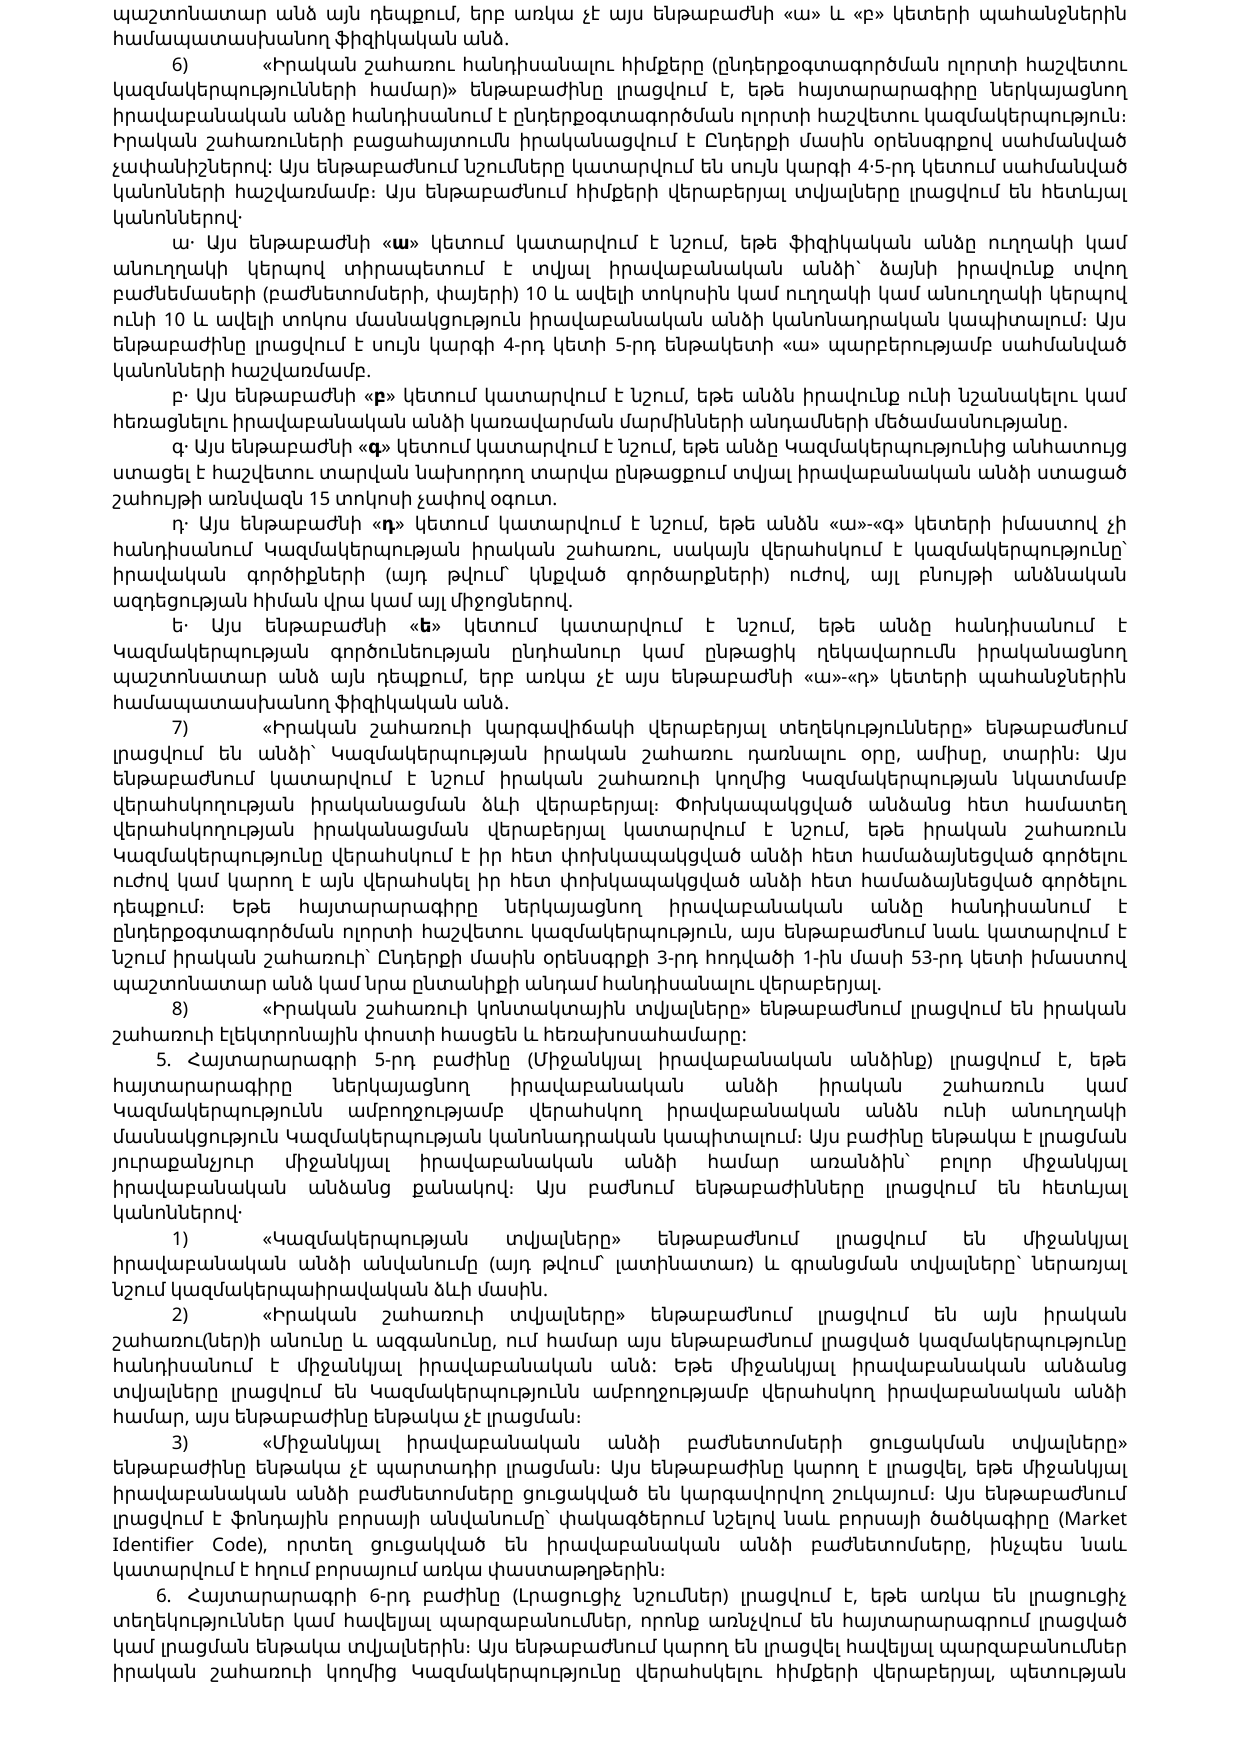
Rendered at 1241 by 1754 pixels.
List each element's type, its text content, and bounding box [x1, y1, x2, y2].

text դ․ Այս ենթաբաժնի «դ» կետում կատարվում է նշում, եթե անձն «ա»-«գ» կետերի իմաստով չի հանդիսանում Կազմակերպության իրական շահառու, սակայն վերահսկում է կազմակերպությունը՝ իրավական գործիքների (այդ թվում՝ կնքված գործարքների) ուժով, այլ բնույթի անձնական ազդեցության հիման վրա կամ այլ միջոցներով. [112, 510, 1128, 612]
list «Իրական շահառուի կոնտակտային տվյալները» ենթաբաժնում լրացվում են իրական շահառուի էլեկտրոնային փոստի հասցեն և հեռախոսահամարը: [112, 995, 1128, 1046]
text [112, 0, 1128, 51]
text ե․ Այս ենթաբաժնի «ե» կետում կատարվում է նշում, եթե անձը հանդիսանում է Կազմակերպության գործունեության ընդհանուր կամ ընթացիկ ղեկավարումն իրականացնող պաշտոնատար անձ այն դեպքում, երբ առկա չէ այս ենթաբաժնի «ա»-«դ» կետերի պահանջներին համապատասխանող ֆիզիկական անձ. [112, 612, 1128, 714]
list «Կազմակերպության տվյալները» ենթաբաժնում լրացվում են միջանկյալ իրավաբանական անձի անվանումը (այդ թվում՝ լատինատառ) և գրանցման տվյալները` ներառյալ նշում կազմակերպաիրավական ձևի մասին. [112, 1225, 1128, 1302]
text ա․ Այս ենթաբաժնի «ա» կետում կատարվում է նշում, եթե ֆիզիկական անձը ուղղակի կամ անուղղակի կերպով տիրապետում է տվյալ իրավաբանական անձի` ձայնի իրավունք տվող բաժնեմասերի (բաժնետոմսերի, փայերի) 10 և ավելի տոկոսին կամ ուղղակի կամ անուղղակի կերպով ունի 10 և ավելի տոկոս մասնակցություն իրավաբանական անձի կանոնադրական կապիտալում։ Այս ենթաբաժինը լրացվում է սույն կարգի 4-րդ կետի 5-րդ ենթակետի «ա» պարբերությամբ սահմանված կանոնների հաշվառմամբ. [112, 230, 1128, 383]
list «Իրական շահառուի կարգավիճակի վերաբերյալ տեղեկությունները» ենթաբաժնում լրացվում են անձի՝ Կազմակերպության իրական շահառու դառնալու օրը, ամիսը, տարին։ Այս ենթաբաժնում կատարվում է նշում իրական շահառուի կողմից Կազմակերպության նկատմամբ վերահսկողության իրականացման ձևի վերաբերյալ։ Փոխկապակցված անձանց հետ համատեղ վերահսկողության իրականացման վերաբերյալ կատարվում է նշում, եթե իրական շահառուն Կազմակերպությունը վերահսկում է իր հետ փոխկապակցված անձի հետ համաձայնեցված գործելու ուժով կամ կարող է այն վերահսկել իր հետ փոխկապակցված անձի հետ համաձայնեցված գործելու դեպքում։ Եթե հայտարարագիրը ներկայացնող իրավաբանական անձը հանդիսանում է ընդերքօգտագործման ոլորտի հաշվետու կազմակերպություն, այս ենթաբաժնում նաև կատարվում է նշում իրական շահառուի՝ Ընդերքի մասին օրենսգրքի 3-րդ հոդվածի 1-ին մասի 53-րդ կետի իմաստով պաշտոնատար անձ կամ նրա ընտանիքի անդամ հանդիսանալու վերաբերյալ. [112, 714, 1128, 995]
list «Միջանկյալ իրավաբանական անձի բաժնետոմսերի ցուցակման տվյալները» ենթաբաժինը ենթակա չէ պարտադիր լրացման։ Այս ենթաբաժինը կարող է լրացվել, եթե միջանկյալ իրավաբանական անձի բաժնետոմսերը ցուցակված են կարգավորվող շուկայում։ Այս ենթաբաժնում լրացվում է ֆոնդային բորսայի անվանումը՝ փակագծերում նշելով նաև բորսայի ծածկագիրը (Market Identifier Code), որտեղ ցուցակված են իրավաբանական անձի բաժնետոմսերը, ինչպես նաև կատարվում է հղում բորսայում առկա փաստաթղթերին։ [112, 1429, 1128, 1582]
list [112, 1582, 1128, 1684]
text բ․ Այս ենթաբաժնի «բ» կետում կատարվում է նշում, եթե անձն իրավունք ունի նշանակելու կամ հեռացնելու իրավաբանական անձի կառավարման մարմինների անդամների մեծամասնությանը. [112, 383, 1128, 434]
list «Իրական շահառուի տվյալները» ենթաբաժնում լրացվում են այն իրական շահառու(ներ)ի անունը և ազգանունը, ում համար այս ենթաբաժնում լրացված կազմակերպությունը հանդիսանում է միջանկյալ իրավաբանական անձ: Եթե միջանկյալ իրավաբանական անձանց տվյալները լրացվում են Կազմակերպությունն ամբողջությամբ վերահսկող իրավաբանական անձի համար, այս ենթաբաժինը ենթակա չէ լրացման։ [112, 1302, 1128, 1429]
list Հայտարարագրի 5-րդ բաժինը (Միջանկյալ իրավաբանական անձինք) լրացվում է, եթե հայտարարագիրը ներկայացնող իրավաբանական անձի իրական շահառուն կամ Կազմակերպությունն ամբողջությամբ վերահսկող իրավաբանական անձն ունի անուղղակի մասնակցություն Կազմակերպության կանոնադրական կապիտալում։ Այս բաժինը ենթակա է լրացման յուրաքանչյուր միջանկյալ իրավաբանական անձի համար առանձին՝ բոլոր միջանկյալ իրավաբանական անձանց քանակով։ Այս բաժնում ենթաբաժինները լրացվում են հետևյալ կանոններով․ [112, 1046, 1128, 1225]
list «Իրական շահառու հանդիսանալու հիմքերը (ընդերքօգտագործման ոլորտի հաշվետու կազմակերպությունների համար)» ենթաբաժինը լրացվում է, եթե հայտարարագիրը ներկայացնող իրավաբանական անձը հանդիսանում է ընդերքօգտագործման ոլորտի հաշվետու կազմակերպություն։ Իրական շահառուների բացահայտումն իրականացվում է Ընդերքի մասին օրենսգրքով սահմանված չափանիշներով: Այս ենթաբաժնում նշումները կատարվում են սույն կարգի 4․5-րդ կետում սահմանված կանոնների հաշվառմամբ։ Այս ենթաբաժնում հիմքերի վերաբերյալ տվյալները լրացվում են հետևյալ կանոններով․ [112, 51, 1128, 230]
text գ․ Այս ենթաբաժնի «գ» կետում կատարվում է նշում, եթե անձը Կազմակերպությունից անհատույց ստացել է հաշվետու տարվան նախորդող տարվա ընթացքում տվյալ իրավաբանական անձի ստացած շահույթի առնվազն 15 տոկոսի չափով օգուտ. [112, 434, 1128, 510]
